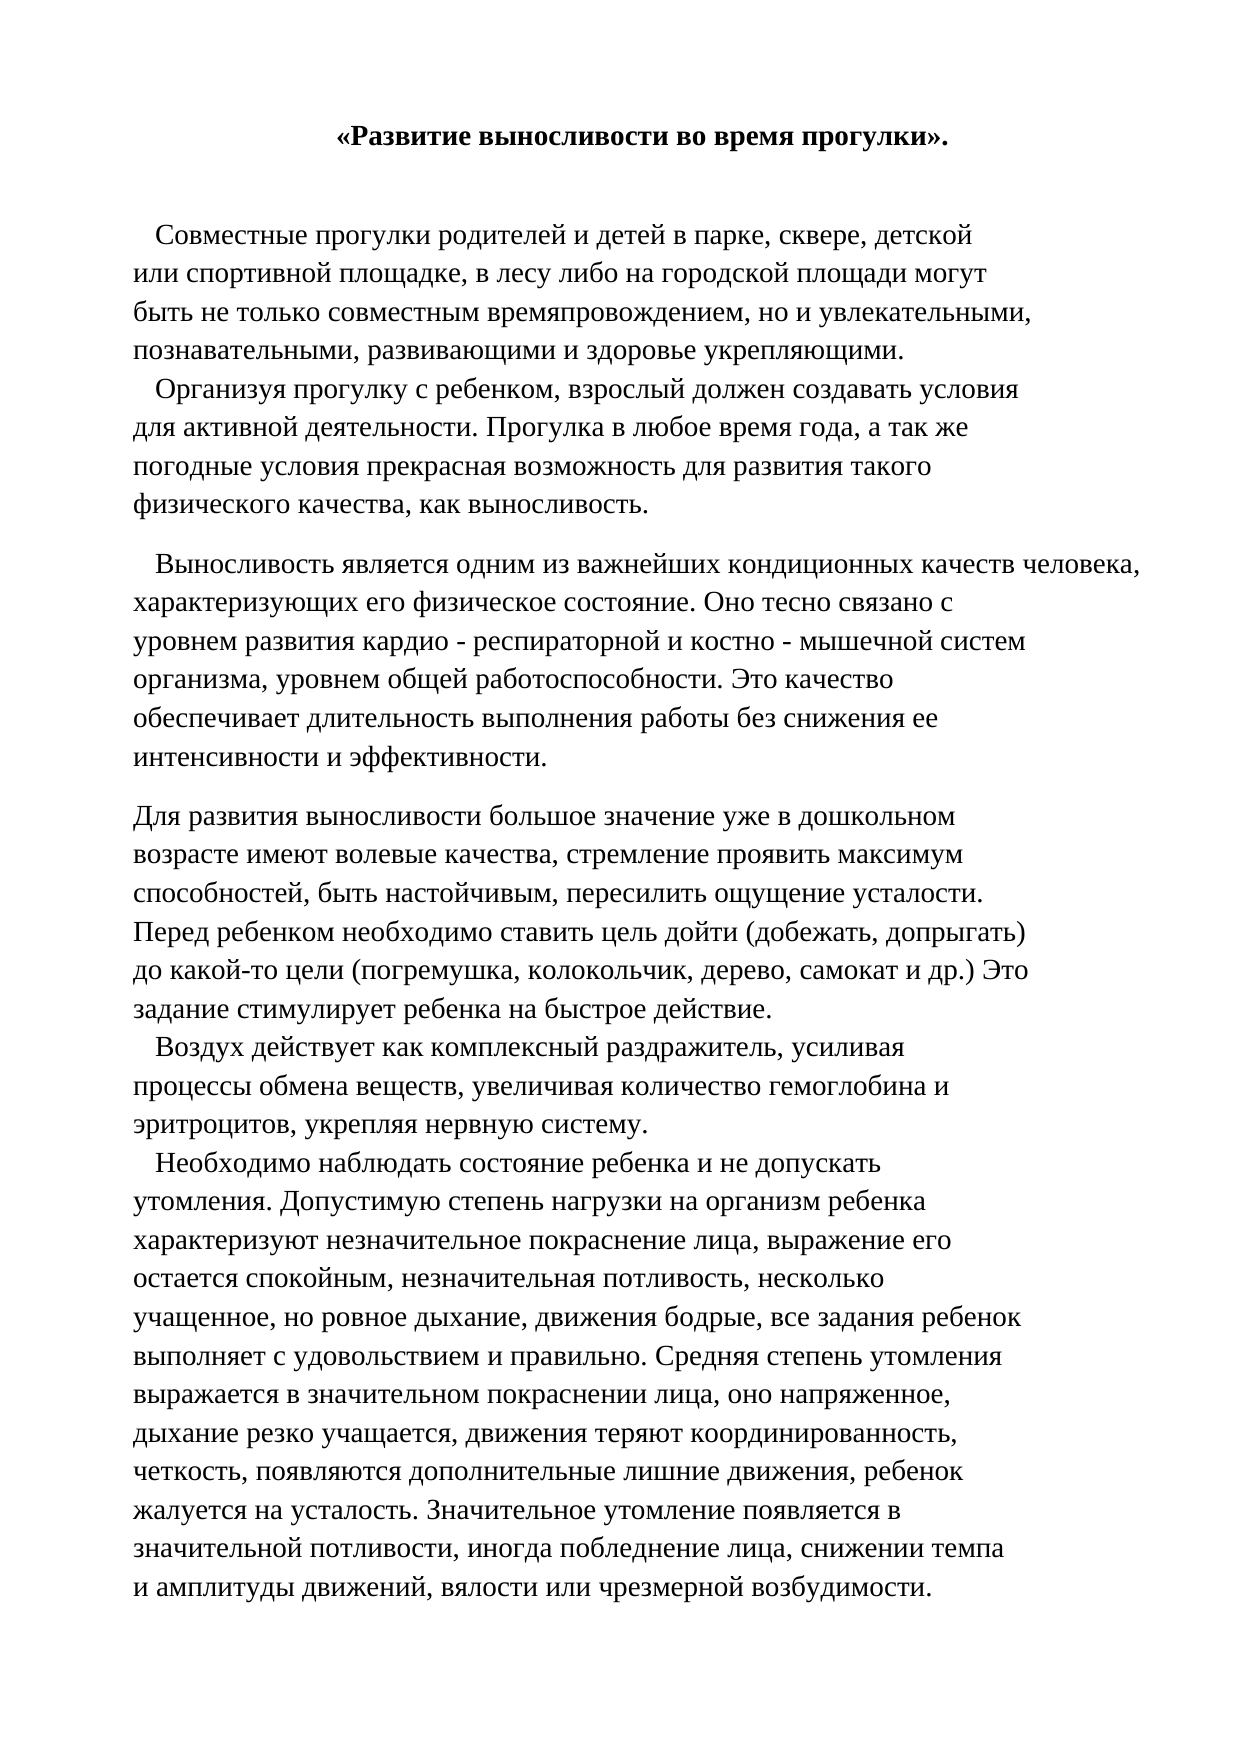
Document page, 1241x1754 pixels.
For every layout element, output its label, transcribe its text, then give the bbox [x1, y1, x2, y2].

text «Развитие выносливости во время прогулки». [133, 118, 1152, 152]
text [133, 798, 1152, 1602]
text Выносливость является одним из важнейших кондиционных качеств человека, характеризующих его физическое состояние. Оно тесно связано с уровнем развития кардио - респираторной и костно - мышечной систем организма, уровнем общей работоспособности. Это качество обеспечивает длительность выполнения работы без снижения ее интенсивности и эффективности. [133, 546, 1152, 772]
text Совместные прогулки родителей и детей в парке, сквере, детской или спортивной площадке, в лесу либо на городской площади могут быть не только совместным времяпровождением, но и увлекательными, познавательными, развивающими и здоровье укрепляющими. Организуя прогулку с ребенком, взрослый должен создавать условия для активной деятельности. Прогулка в любое время года, а так же погодные условия прекрасная возможность для развития такого физического качества, как выносливость. [133, 177, 1152, 520]
